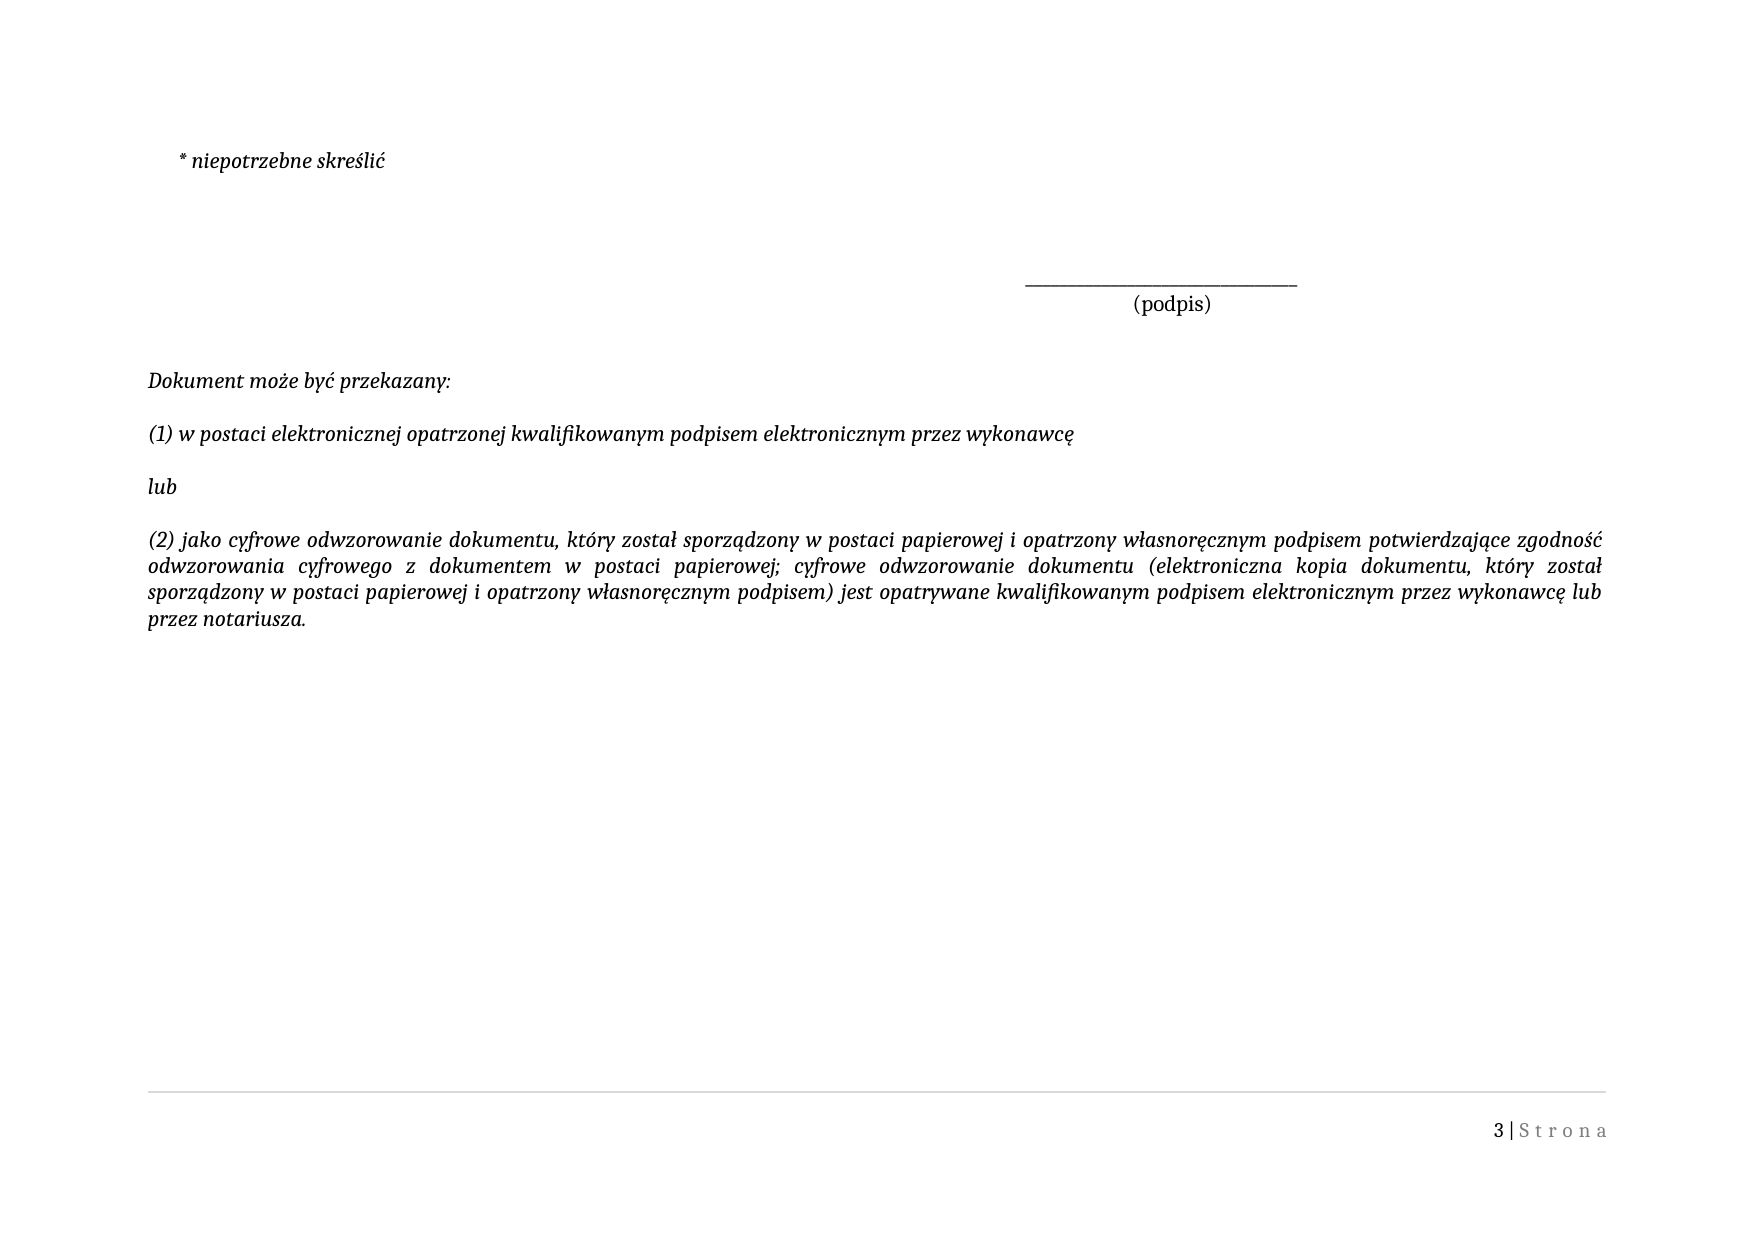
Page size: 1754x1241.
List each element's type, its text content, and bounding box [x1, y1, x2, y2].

text * niepotrzebne skreślić [177, 148, 1606, 174]
text ________________________________ (podpis) [738, 264, 1606, 317]
text Dokument może być przekazany: (1) w postaci elektronicznej opatrzonej kwalifikowanym podpisem elektronicznym przez wykonawcę lub (2) jako cyfrowe odwzorowanie dokumentu, który został sporządzony w postaci papierowej i opatrzony własnoręcznym podpisem potwierdzające zgodność odwzorowania cyfrowego z dokumentem w postaci papierowej; cyfrowe odwzorowanie dokumentu (elektroniczna kopia dokumentu, który został sporządzony w postaci papierowej i opatrzony własnoręcznym podpisem) jest opatrywane kwalifikowanym podpisem elektronicznym przez wykonawcę lub przez notariusza. [148, 368, 1606, 632]
